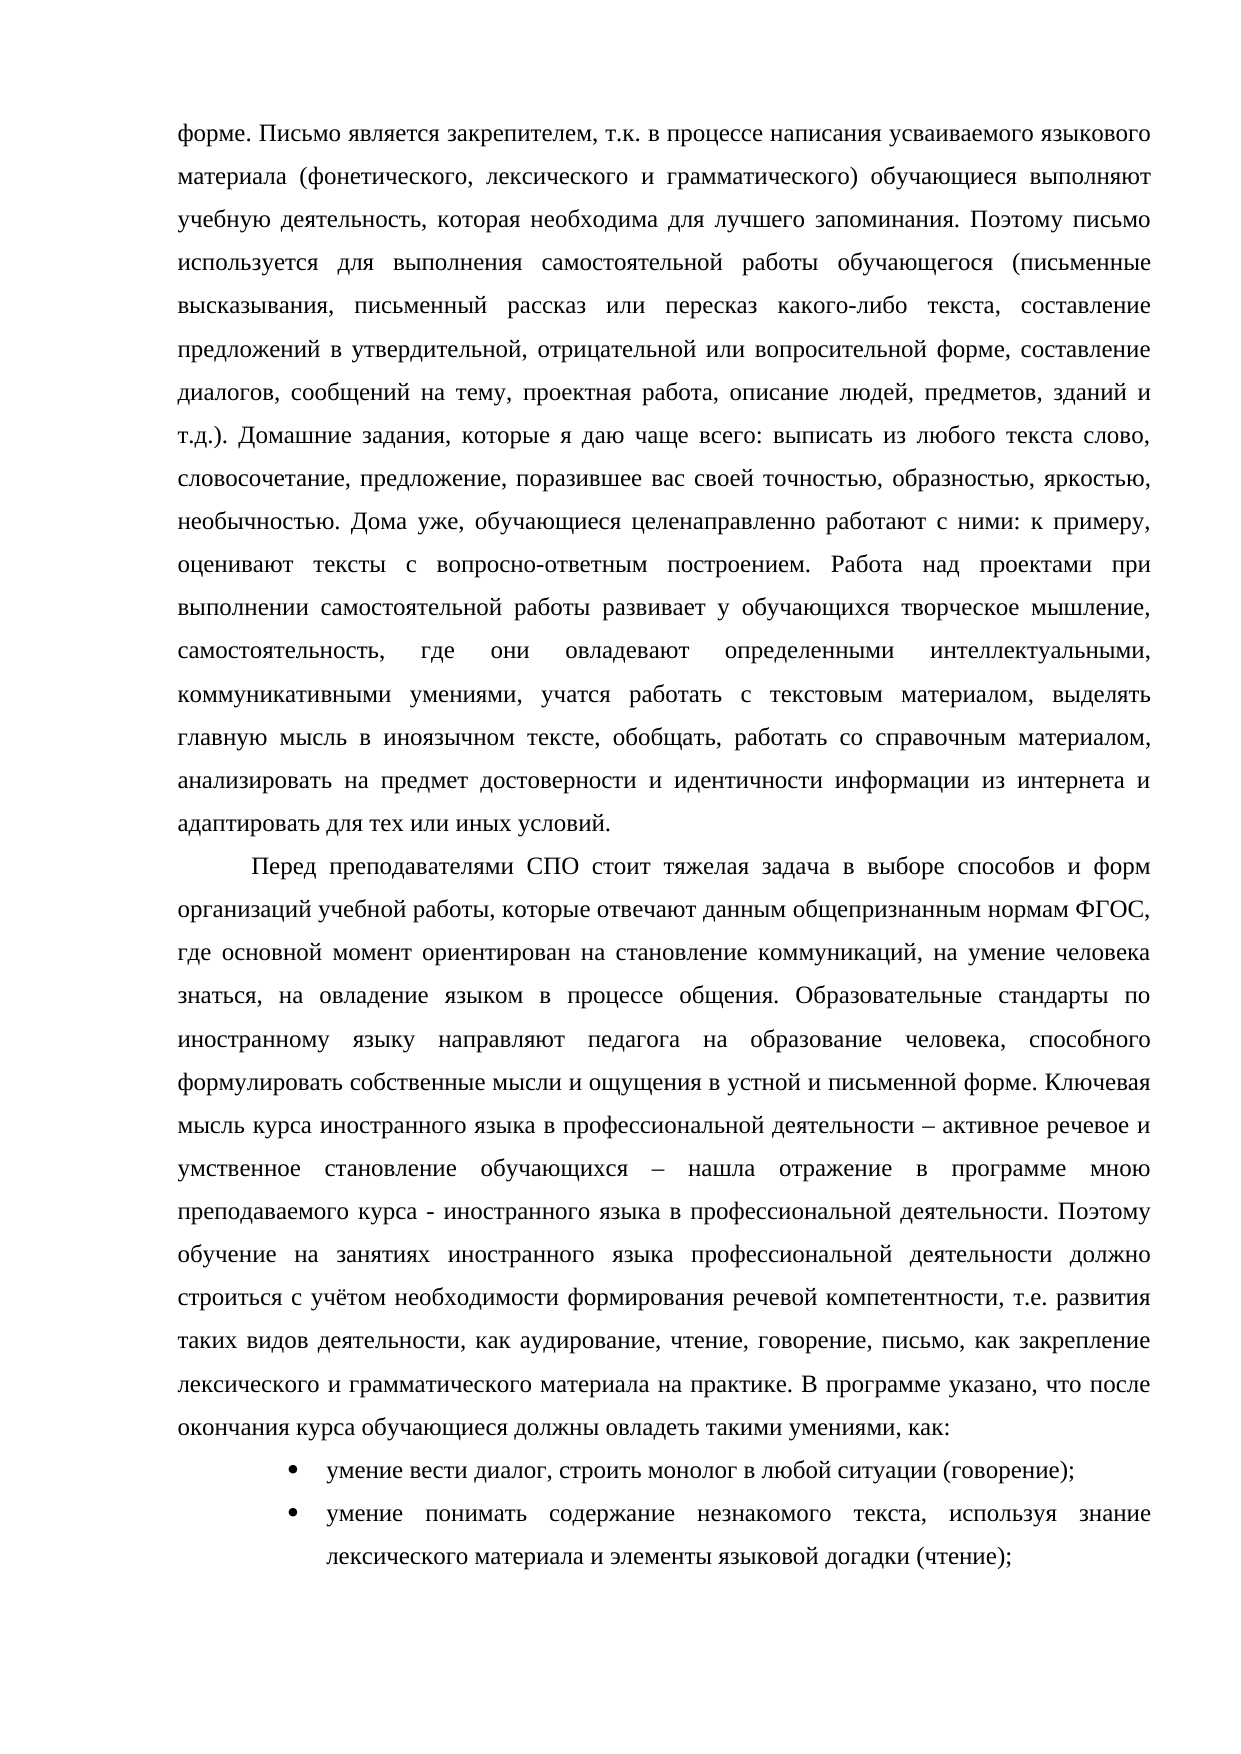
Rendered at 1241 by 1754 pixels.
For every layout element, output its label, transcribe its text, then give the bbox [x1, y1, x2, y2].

text Перед преподавателями СПО стоит тяжелая задача в выборе способов и форм организаций учебной работы, которые отвечают данным общепризнанным нормам ФГОС, где основной момент ориентирован на становление коммуникаций, на умение человека знаться, на овладение языком в процессе общения. Образовательные стандарты по иностранному языку направляют педагога на образование человека, способного формулировать собственные мысли и ощущения в устной и письменной форме. Ключевая мысль курса иностранного языка в профессиональной деятельности – активное речевое и умственное становление обучающихся – нашла отражение в программе мною преподаваемого курса - иностранного языка в профессиональной деятельности. Поэтому обучение на занятиях иностранного языка профессиональной деятельности должно строиться с учётом необходимости формирования речевой компетентности, т.е. развития таких видов деятельности, как аудирование, чтение, говорение, письмо, как закрепление лексического и грамматического материала на практике. В программе указано, что после окончания курса обучающиеся должны овладеть такими умениями, как: [177, 851, 1152, 1441]
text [177, 118, 1152, 837]
list умение понимать содержание незнакомого текста, используя знание лексического материала и элементы языковой догадки (чтение); [288, 1498, 1152, 1570]
list умение вести диалог, строить монолог в любой ситуации (говорение); [288, 1455, 1152, 1484]
